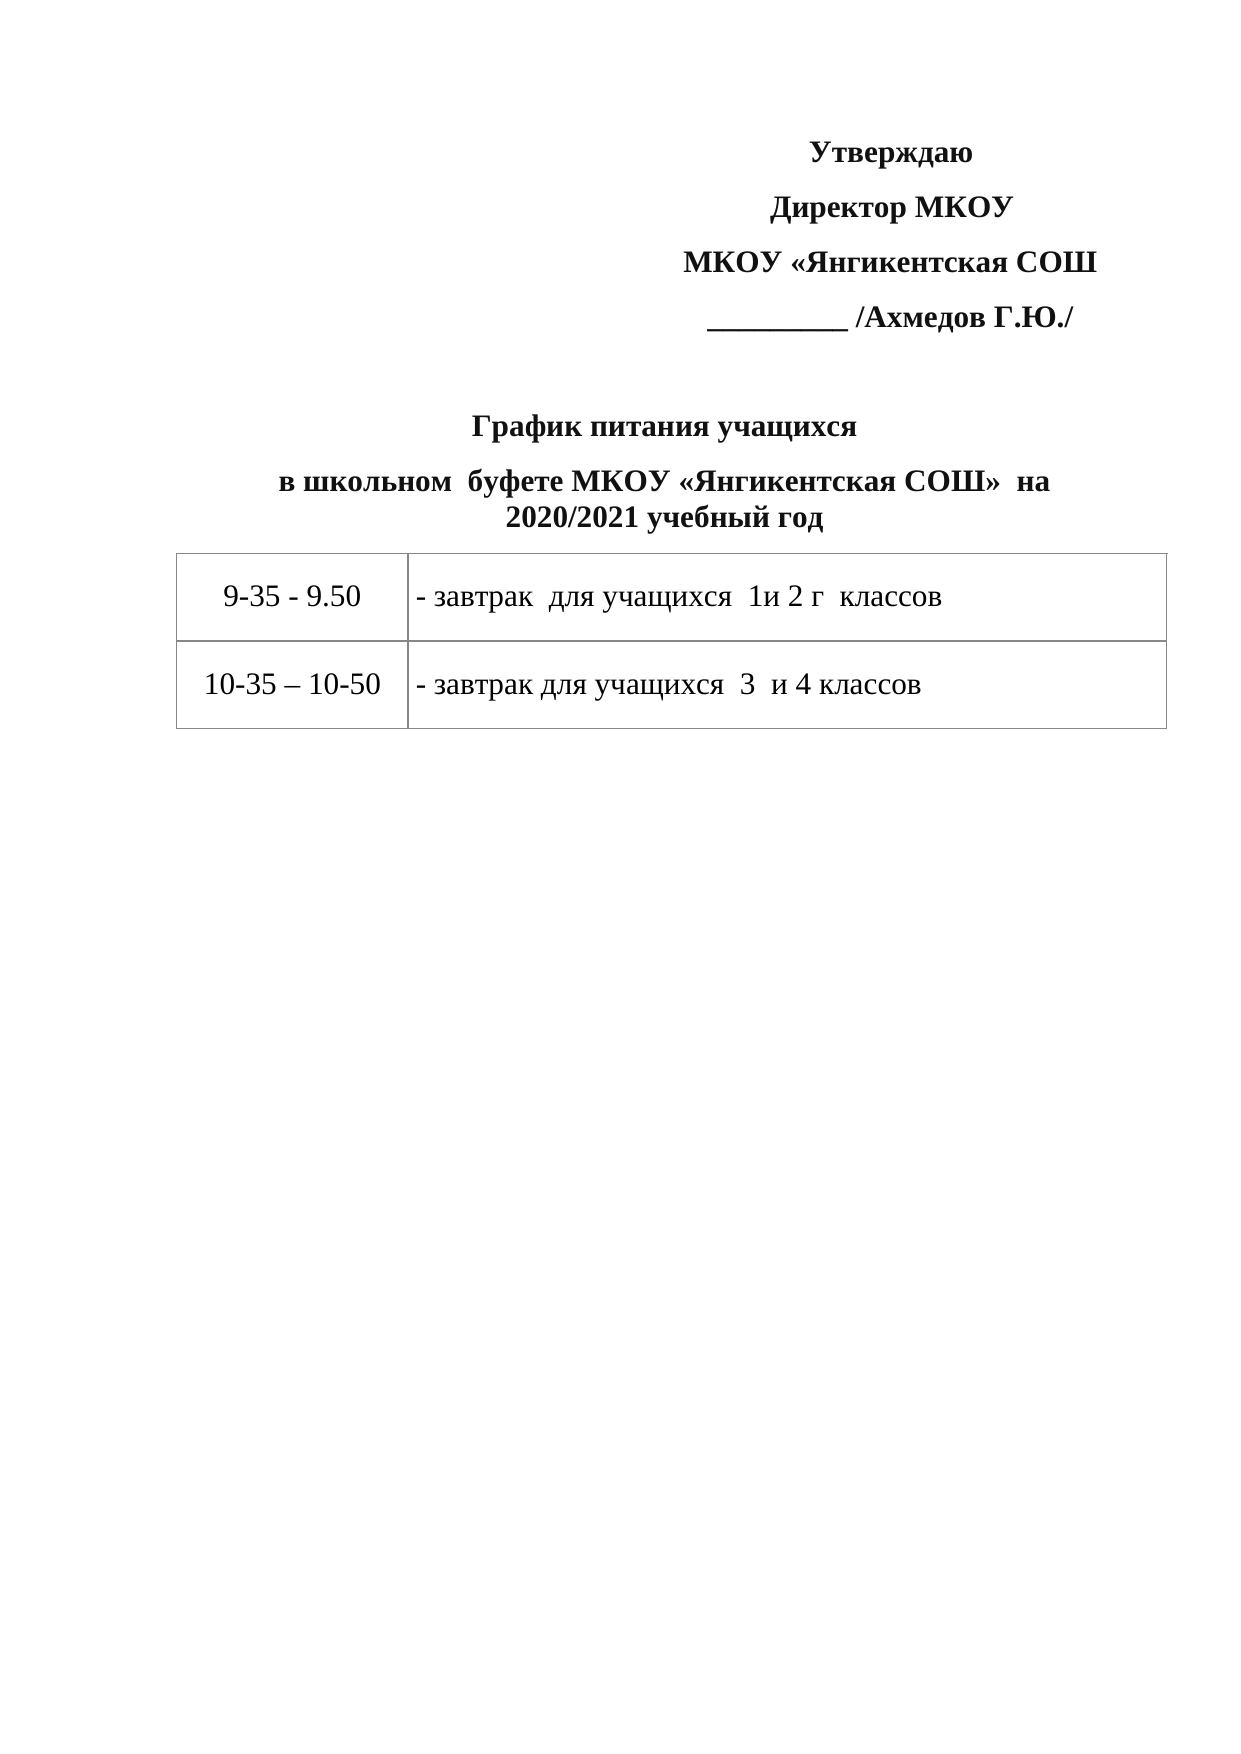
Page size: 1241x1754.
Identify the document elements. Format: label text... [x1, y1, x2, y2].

table_cell 10-35 – 10-50 [177, 642, 407, 727]
table_header - завтрак для учащихся 1и 2 г классов [409, 554, 1166, 640]
text Утверждаю [177, 134, 1152, 170]
text График питания учащихся [177, 407, 1152, 443]
text МКОУ «Янгикентская СОШ [177, 243, 1152, 279]
table_cell - завтрак для учащихся 3 и 4 классов [409, 642, 1166, 727]
text Директор МКОУ [177, 188, 1152, 224]
table_header 9-35 - 9.50 [177, 554, 407, 640]
text _________ /Ахмедов Г.Ю./ [177, 298, 1152, 334]
text в школьном буфете МКОУ «Янгикентская СОШ» на 2020/2021 учебный год [177, 462, 1152, 534]
